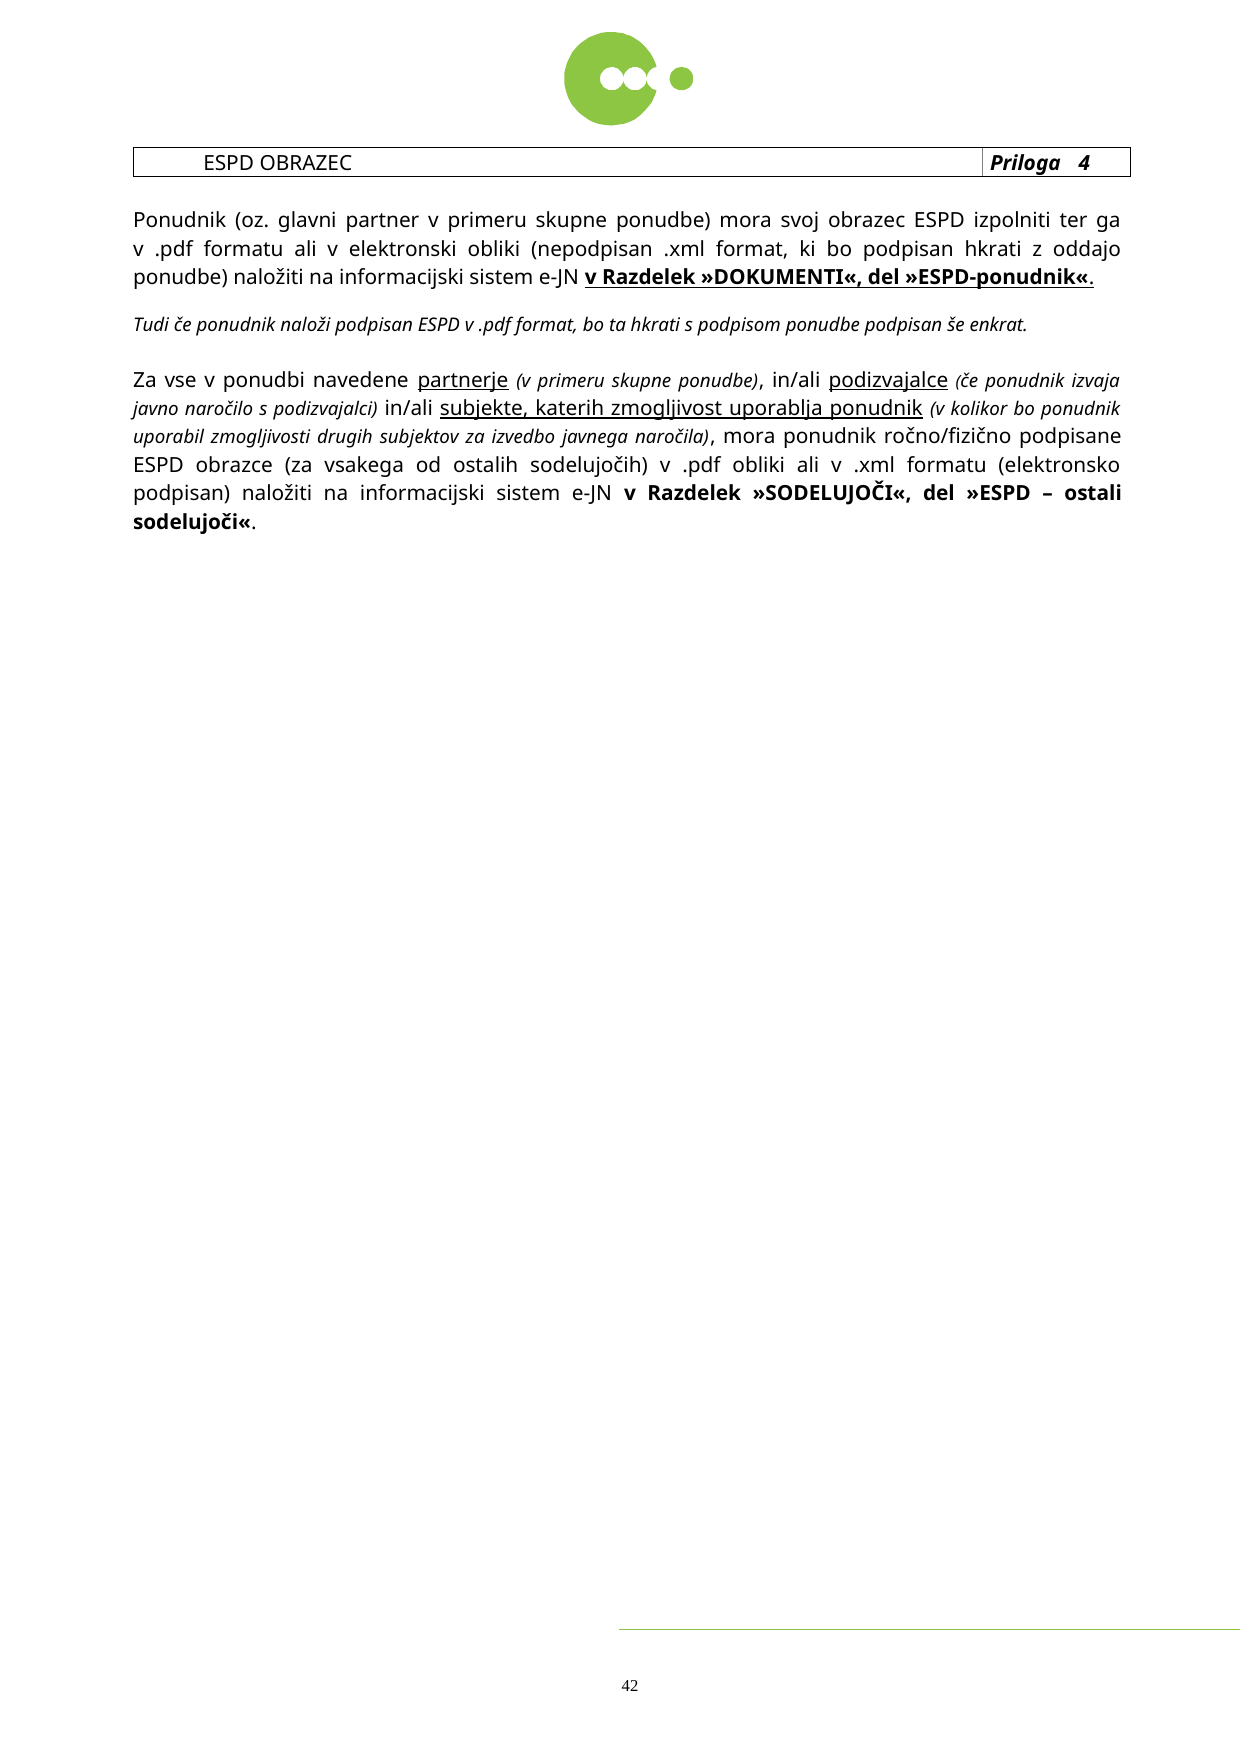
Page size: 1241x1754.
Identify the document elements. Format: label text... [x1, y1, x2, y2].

table_header [134, 148, 196, 176]
table_header 4 [1071, 148, 1130, 176]
text Za vse v ponudbi navedene partnerje (v primeru skupne ponudbe), in/ali podizvajalce (če ponudnik izvaja javno naročilo s podizvajalci) in/ali subjekte, katerih zmogljivost uporablja ponudnik (v kolikor bo ponudnik uporabil zmogljivosti drugih subjektov za izvedbo javnega naročila), mora ponudnik ročno/fizično podpisane ESPD obrazce (za vsakega od ostalih sodelujočih) v .pdf obliki ali v .xml formatu (elektronsko podpisan) naložiti na informacijski sistem e-JN v Razdelek »SODELUJOČI«, del »ESPD – ostali sodelujoči«. [133, 365, 1122, 535]
text Ponudnik (oz. glavni partner v primeru skupne ponudbe) mora svoj obrazec ESPD izpolniti ter ga v .pdf formatu ali v elektronski obliki (nepodpisan .xml format, ki bo podpisan hkrati z oddajo ponudbe) naložiti na informacijski sistem e-JN v Razdelek »DOKUMENTI«, del »ESPD-ponudnik«. [133, 206, 1122, 291]
text Tudi če ponudnik naloži podpisan ESPD v .pdf format, bo ta hkrati s podpisom ponudbe podpisan še enkrat. [133, 311, 1122, 336]
table_header ESPD OBRAZEC [196, 148, 982, 176]
table_header Priloga [983, 148, 1071, 176]
